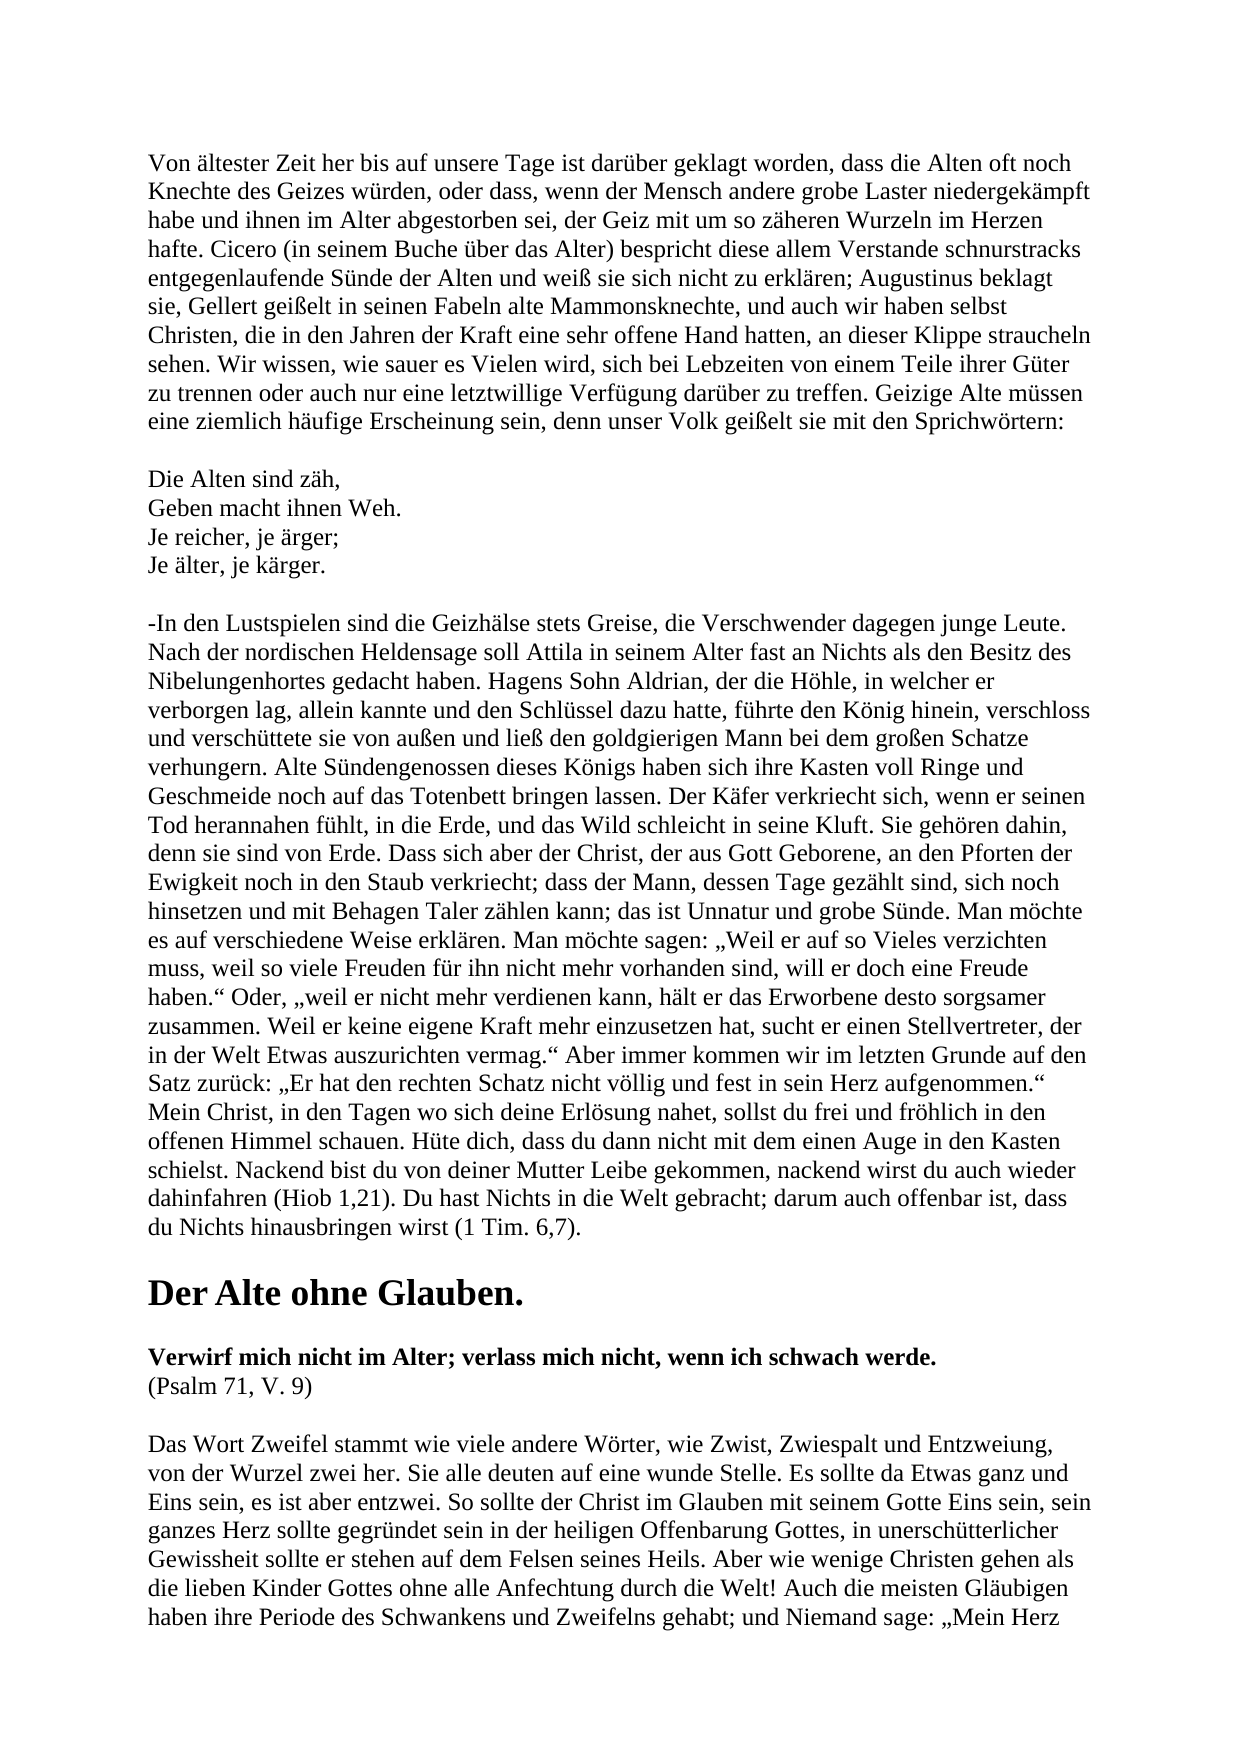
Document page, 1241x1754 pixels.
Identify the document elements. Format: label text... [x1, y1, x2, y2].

text Die Alten sind zäh, Geben macht ihnen Weh. Je reicher, je ärger; Je älter, je kärger. [148, 464, 1093, 579]
text -In den Lustspielen sind die Geizhälse stets Greise, die Verschwender dagegen junge Leute. Nach der nordischen Heldensage soll Attila in seinem Alter fast an Nichts als den Besitz des Nibelungenhortes gedacht haben. Hagens Sohn Aldrian, der die Höhle, in welcher er verborgen lag, allein kannte und den Schlüssel dazu hatte, führte den König hinein, verschloss und verschüttete sie von außen und ließ den goldgierigen Mann bei dem großen Schatze verhungern. Alte Sündengenossen dieses Königs haben sich ihre Kasten voll Ringe und Geschmeide noch auf das Totenbett bringen lassen. Der Käfer verkriecht sich, wenn er seinen Tod herannahen fühlt, in die Erde, und das Wild schleicht in seine Kluft. Sie gehören dahin, denn sie sind von Erde. Dass sich aber der Christ, der aus Gott Geborene, an den Pforten der Ewigkeit noch in den Staub verkriecht; dass der Mann, dessen Tage gezählt sind, sich noch hinsetzen und mit Behagen Taler zählen kann; das ist Unnatur und grobe Sünde. Man möchte es auf verschiedene Weise erklären. Man möchte sagen: „Weil er auf so Vieles verzichten muss, weil so viele Freuden für ihn nicht mehr vorhanden sind, will er doch eine Freude haben.“ Oder, „weil er nicht mehr verdienen kann, hält er das Erworbene desto sorgsamer zusammen. Weil er keine eigene Kraft mehr einzusetzen hat, sucht er einen Stellvertreter, der in der Welt Etwas auszurichten vermag.“ Aber immer kommen wir im letzten Grunde auf den Satz zurück: „Er hat den rechten Schatz nicht völlig und fest in sein Herz aufgenommen.“ Mein Christ, in den Tagen wo sich deine Erlösung nahet, sollst du frei und fröhlich in den offenen Himmel schauen. Hüte dich, dass du dann nicht mit dem einen Auge in den Kasten schielst. Nackend bist du von deiner Mutter Leibe gekommen, nackend wirst du auch wieder dahinfahren (Hiob 1,21). Du hast Nichts in die Welt gebracht; darum auch offenbar ist, dass du Nichts hinausbringen wirst (1 Tim. 6,7). [148, 608, 1093, 1241]
text Von ältester Zeit her bis auf unsere Tage ist darüber geklagt worden, dass die Alten oft noch Knechte des Geizes würden, oder dass, wenn der Mensch andere grobe Laster niedergekämpft habe und ihnen im Alter abgestorben sei, der Geiz mit um so zäheren Wurzeln im Herzen hafte. Cicero (in seinem Buche über das Alter) bespricht diese allem Verstande schnurstracks entgegenlaufende Sünde der Alten und weiß sie sich nicht zu erklären; Augustinus beklagt sie, Gellert geißelt in seinen Fabeln alte Mammonsknechte, und auch wir haben selbst Christen, die in den Jahren der Kraft eine sehr offene Hand hatten, an dieser Klippe straucheln sehen. Wir wissen, wie sauer es Vielen wird, sich bei Lebzeiten von einem Teile ihrer Güter zu trennen oder auch nur eine letztwillige Verfügung darüber zu treffen. Geizige Alte müssen eine ziemlich häufige Erscheinung sein, denn unser Volk geißelt sie mit den Sprichwörtern: [148, 148, 1093, 435]
subtitle Der Alte ohne Glauben. [148, 1270, 1093, 1313]
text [148, 1429, 1093, 1630]
text Verwirf mich nicht im Alter; verlass mich nicht, wenn ich schwach werde. (Psalm 71, V. 9) [148, 1342, 1093, 1400]
